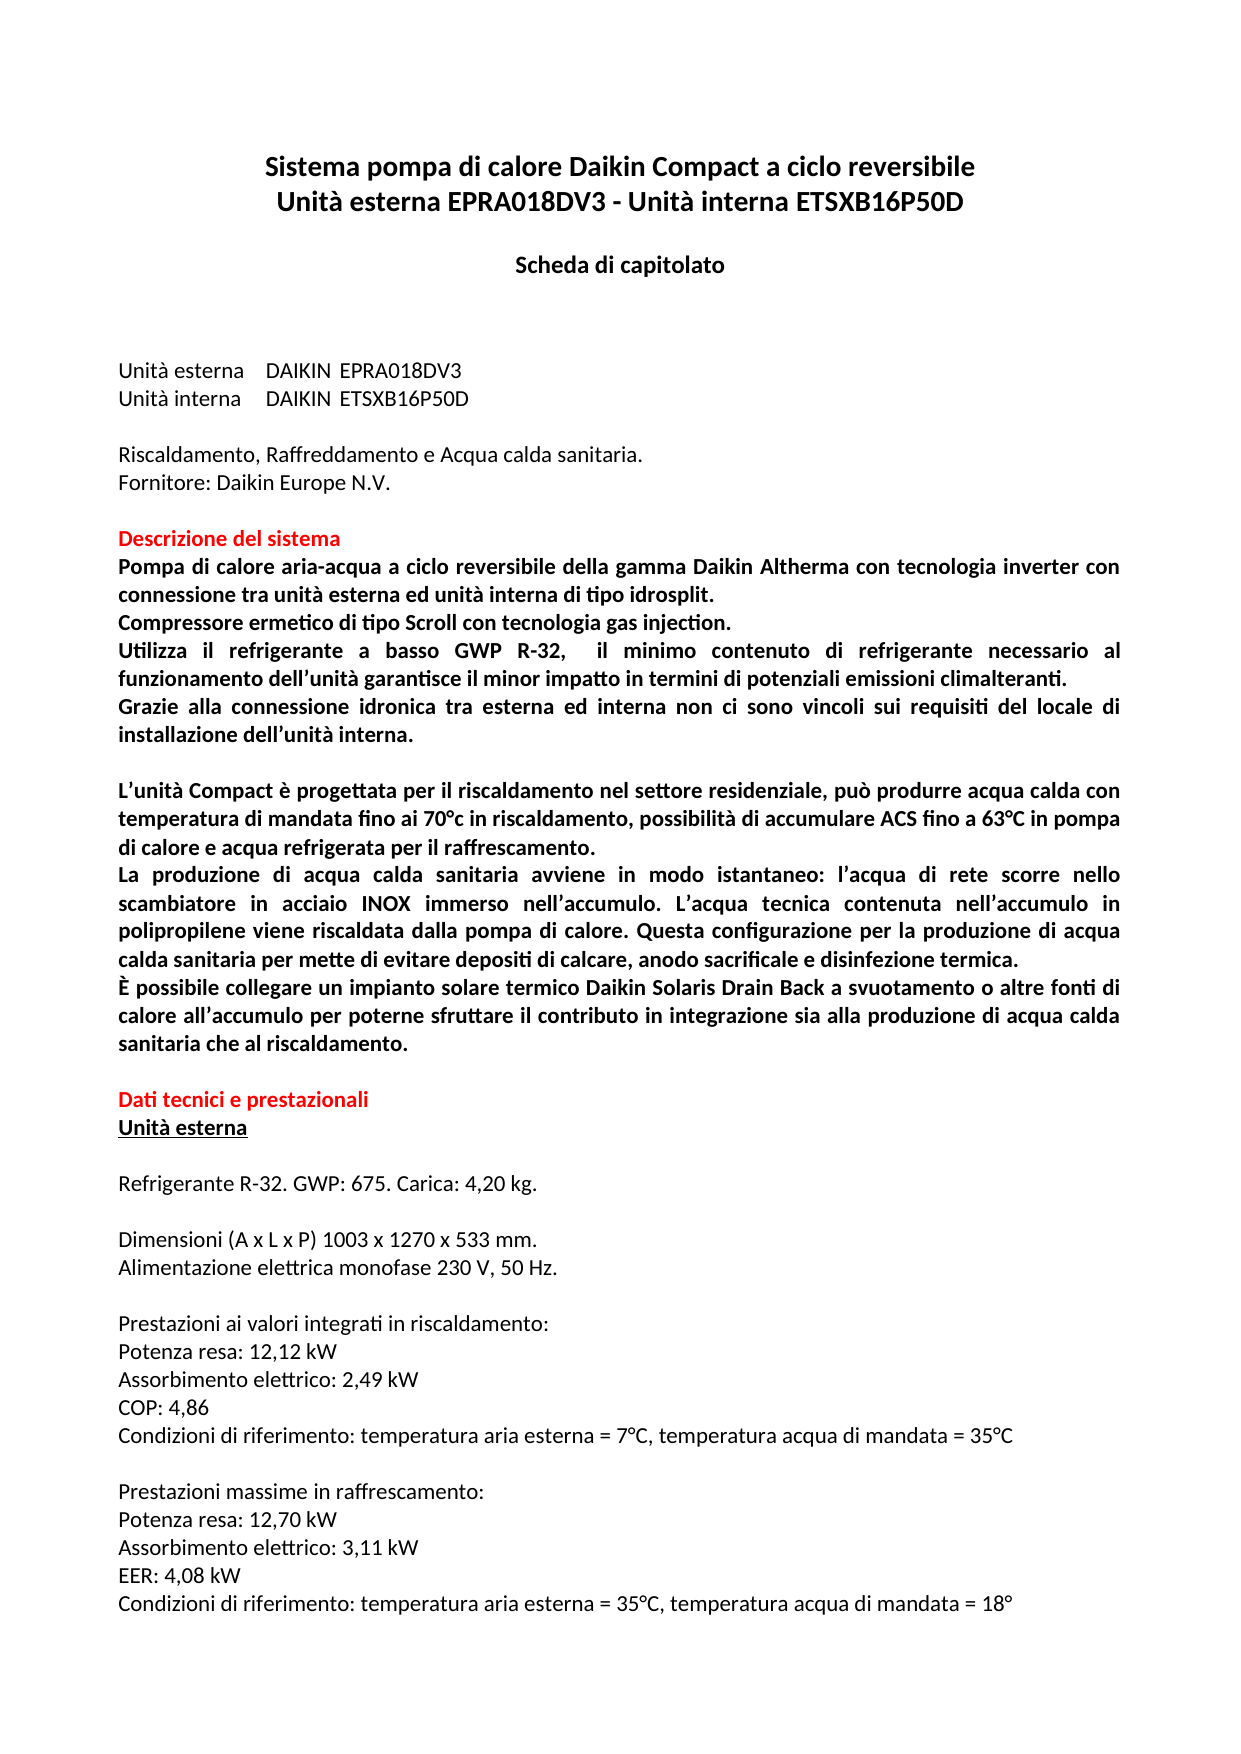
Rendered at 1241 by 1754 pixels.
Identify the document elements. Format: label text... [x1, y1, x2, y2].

text EER: 4,08 kW [118, 1561, 1122, 1589]
text Dati tecnici e prestazionali [118, 1085, 1122, 1113]
text Prestazioni massime in raffrescamento: [118, 1477, 1122, 1505]
text Fornitore: Daikin Europe N.V. [118, 468, 1122, 496]
text Condizioni di riferimento: temperatura aria esterna = 7°C, temperatura acqua di mandata = 35°C [118, 1421, 1122, 1449]
text Unità interna DAIKIN ETSXB16P50D [118, 384, 1122, 412]
text Grazie alla connessione idronica tra esterna ed interna non ci sono vincoli sui requisiti del locale di installazione dell’unità interna. [118, 692, 1122, 748]
text Condizioni di riferimento: temperatura aria esterna = 35°C, temperatura acqua di mandata = 18° [118, 1589, 1122, 1617]
text Pompa di calore aria-acqua a ciclo reversibile della gamma Daikin Altherma con tecnologia inverter con connessione tra unità esterna ed unità interna di tipo idrosplit. [118, 552, 1122, 608]
text Riscaldamento, Raffreddamento e Acqua calda sanitaria. [118, 440, 1122, 468]
text Compressore ermetico di tipo Scroll con tecnologia gas injection. [118, 608, 1122, 636]
text Prestazioni ai valori integrati in riscaldamento: [118, 1309, 1122, 1337]
text Unità esterna DAIKIN EPRA018DV3 [118, 356, 1122, 384]
text Dimensioni (A x L x P) 1003 x 1270 x 533 mm. [118, 1225, 1122, 1253]
text Sistema pompa di calore Daikin Compact a ciclo reversibile [118, 148, 1122, 183]
text Assorbimento elettrico: 2,49 kW [118, 1365, 1122, 1393]
text La produzione di acqua calda sanitaria avviene in modo istantaneo: l’acqua di rete scorre nello scambiatore in acciaio INOX immerso nell’accumulo. L’acqua tecnica contenuta nell’accumulo in polipropilene viene riscaldata dalla pompa di calore. Questa configurazione per la produzione di acqua calda sanitaria per mette di evitare depositi di calcare, anodo sacrificale e disinfezione termica. [118, 861, 1122, 973]
text Unità esterna [118, 1113, 1122, 1141]
text COP: 4,86 [118, 1393, 1122, 1421]
text Alimentazione elettrica monofase 230 V, 50 Hz. [118, 1253, 1122, 1281]
text È possibile collegare un impianto solare termico Daikin Solaris Drain Back a svuotamento o altre fonti di calore all’accumulo per poterne sfruttare il contributo in integrazione sia alla produzione di acqua calda sanitaria che al riscaldamento. [118, 973, 1122, 1057]
text L’unità Compact è progettata per il riscaldamento nel settore residenziale, può produrre acqua calda con temperatura di mandata fino ai 70°c in riscaldamento, possibilità di accumulare ACS fino a 63°C in pompa di calore e acqua refrigerata per il raffrescamento. [118, 777, 1122, 861]
text Unità esterna EPRA018DV3 - Unità interna ETSXB16P50D [118, 183, 1122, 219]
text Refrigerante R-32. GWP: 675. Carica: 4,20 kg. [118, 1169, 1122, 1197]
text Assorbimento elettrico: 3,11 kW [118, 1533, 1122, 1561]
text Potenza resa: 12,70 kW [118, 1505, 1122, 1533]
text Scheda di capitolato [118, 249, 1122, 280]
text Descrizione del sistema [118, 524, 1122, 552]
text Potenza resa: 12,12 kW [118, 1337, 1122, 1365]
text Utilizza il refrigerante a basso GWP R-32, il minimo contenuto di refrigerante necessario al funzionamento dell’unità garantisce il minor impatto in termini di potenziali emissioni climalteranti. [118, 636, 1122, 692]
